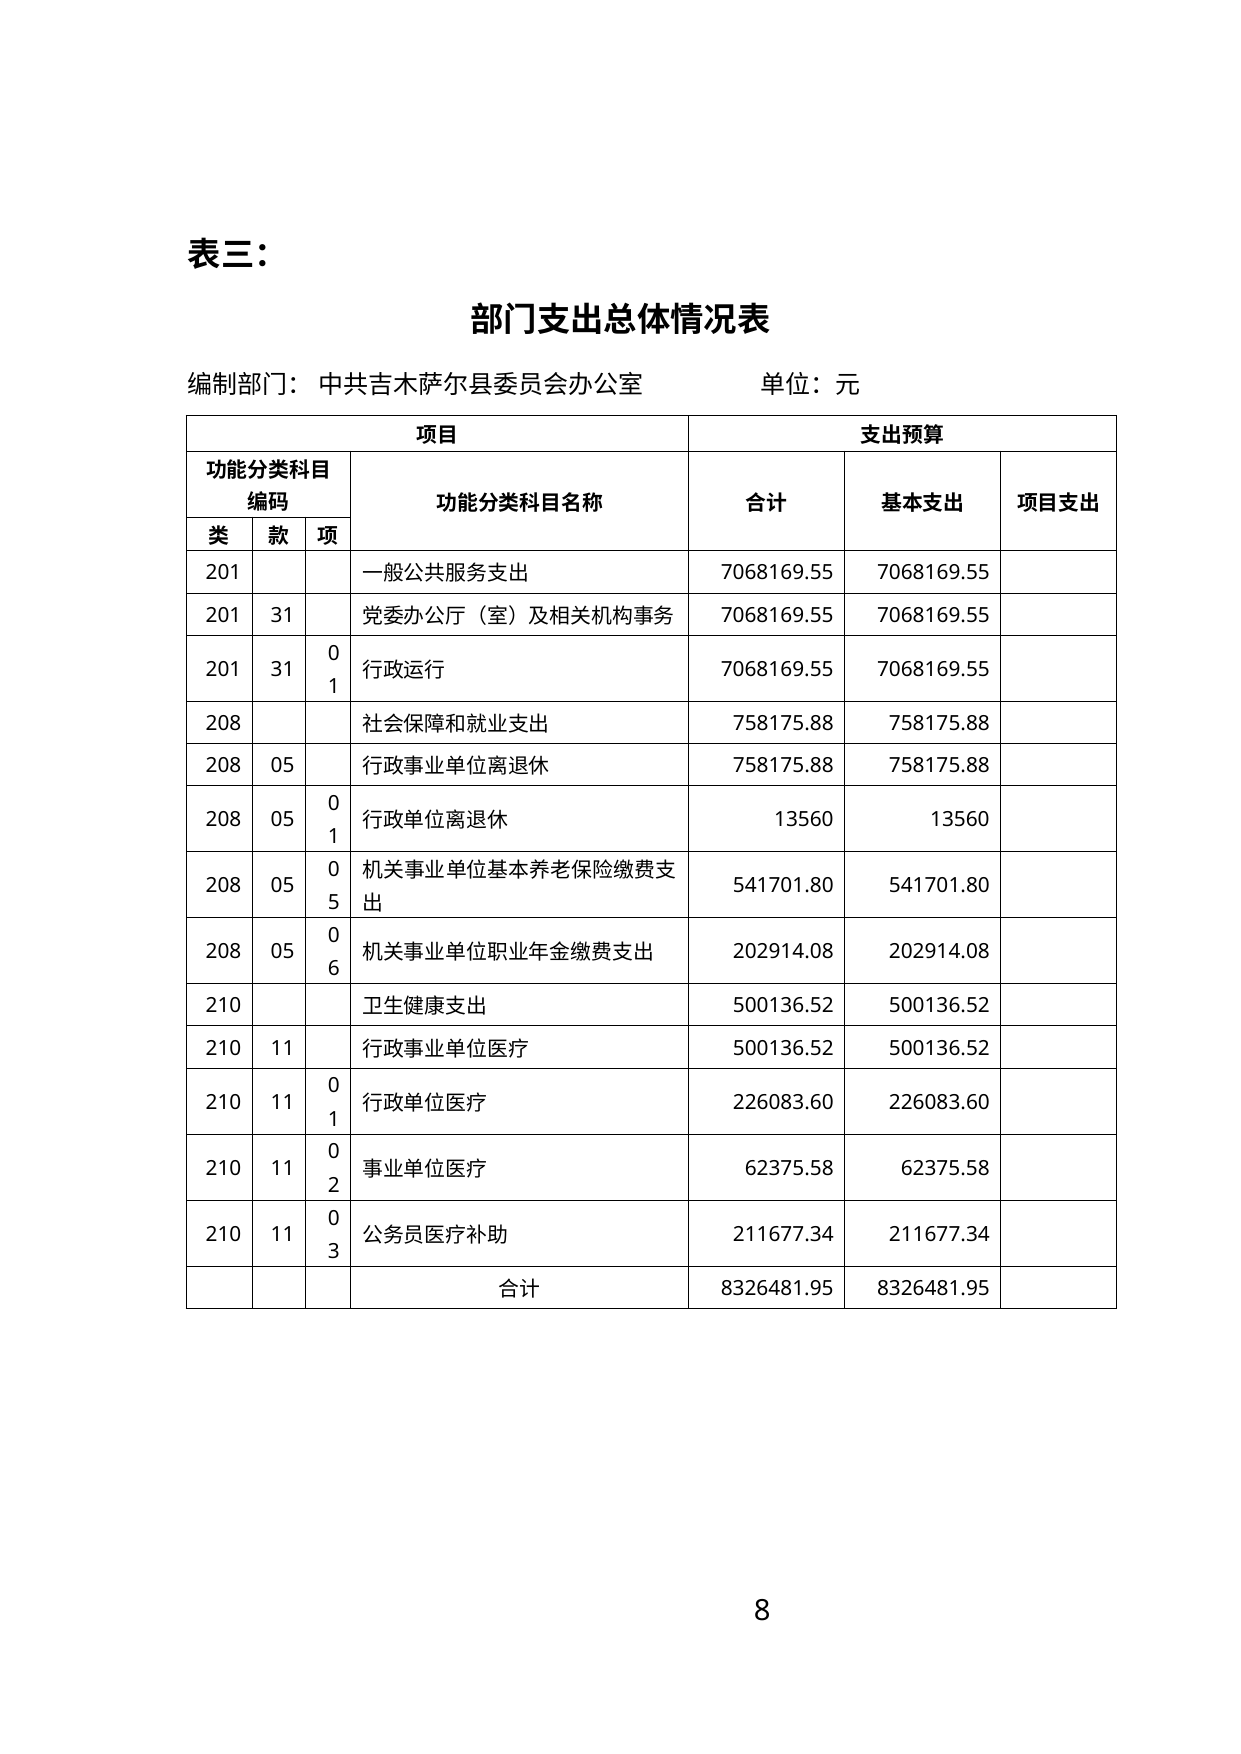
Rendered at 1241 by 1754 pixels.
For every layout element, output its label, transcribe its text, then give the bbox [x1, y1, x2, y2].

table_cell 202914.08 [845, 918, 1000, 983]
table_cell 13560 [845, 786, 1000, 851]
table_cell 500136.52 [845, 984, 1000, 1025]
table_cell 功能分类科目编码 [187, 452, 350, 517]
table_cell 机关事业单位职业年金缴费支出 [351, 918, 688, 983]
table_cell 541701.80 [845, 852, 1000, 917]
table_cell [306, 551, 350, 592]
table_cell 05 [253, 786, 305, 851]
table_cell 一般公共服务支出 [351, 551, 688, 592]
table_cell 公务员医疗补助 [351, 1201, 688, 1266]
text 部门支出总体情况表 [187, 285, 1053, 350]
table_cell 500136.52 [689, 984, 844, 1025]
table_cell [306, 594, 350, 634]
table_cell [306, 744, 350, 785]
table_cell [1001, 636, 1116, 701]
table_cell [1001, 1026, 1116, 1067]
table_cell 210 [187, 1069, 252, 1133]
table_cell 05 [253, 918, 305, 983]
table_cell 210 [187, 1135, 252, 1199]
table_cell 210 [187, 1201, 252, 1266]
table_cell 卫生健康支出 [351, 984, 688, 1025]
table_cell 行政单位医疗 [351, 1069, 688, 1133]
table_cell 208 [187, 744, 252, 785]
table_cell 05 [253, 852, 305, 917]
table_cell 202914.08 [689, 918, 844, 983]
table_cell 行政事业单位离退休 [351, 744, 688, 785]
table_cell [1001, 852, 1116, 917]
table_cell 226083.60 [845, 1069, 1000, 1133]
table_cell 行政运行 [351, 636, 688, 701]
table_cell [1001, 702, 1116, 743]
table_cell 项目支出 [1001, 452, 1116, 550]
table_cell 机关事业单位基本养老保险缴费支出 [351, 852, 688, 917]
table_cell 201 [187, 594, 252, 634]
table_cell 500136.52 [845, 1026, 1000, 1067]
table_cell [306, 1026, 350, 1067]
table_cell 541701.80 [689, 852, 844, 917]
table_cell 02 [306, 1135, 350, 1199]
table_cell 03 [306, 1201, 350, 1266]
table_cell 201 [187, 636, 252, 701]
table_cell 事业单位医疗 [351, 1135, 688, 1199]
table_cell 11 [253, 1201, 305, 1266]
text 编制部门： 中共吉木萨尔县委员会办公室 单位：元 [187, 350, 1053, 415]
table_header 项目 [187, 416, 688, 451]
table_cell 7068169.55 [845, 594, 1000, 634]
table_cell 201 [187, 551, 252, 592]
table_cell [253, 551, 305, 592]
table_cell 合计 [351, 1267, 688, 1308]
table_cell 11 [253, 1069, 305, 1133]
table_cell [1001, 594, 1116, 634]
table_cell 01 [306, 786, 350, 851]
table_cell [253, 984, 305, 1025]
table_cell 210 [187, 984, 252, 1025]
table_cell 党委办公厅（室）及相关机构事务 [351, 594, 688, 634]
table_cell 211677.34 [845, 1201, 1000, 1266]
table_cell 8326481.95 [689, 1267, 844, 1308]
table_cell 31 [253, 636, 305, 701]
table_cell 06 [306, 918, 350, 983]
table_cell [306, 702, 350, 743]
table_cell 基本支出 [845, 452, 1000, 550]
table_cell 项 [306, 518, 350, 550]
table_cell 01 [306, 1069, 350, 1133]
table_cell 7068169.55 [689, 636, 844, 701]
table_cell 500136.52 [689, 1026, 844, 1067]
table_cell 05 [306, 852, 350, 917]
table_cell 211677.34 [689, 1201, 844, 1266]
table_cell 13560 [689, 786, 844, 851]
table_cell [187, 1267, 252, 1308]
table_cell 62375.58 [689, 1135, 844, 1199]
table_cell 758175.88 [845, 744, 1000, 785]
table_cell [253, 1267, 305, 1308]
table_cell 11 [253, 1135, 305, 1199]
table_cell 05 [253, 744, 305, 785]
table_cell 11 [253, 1026, 305, 1067]
table_cell 01 [306, 636, 350, 701]
table_cell [306, 1267, 350, 1308]
table_cell [1001, 984, 1116, 1025]
table_cell 行政单位离退休 [351, 786, 688, 851]
table_cell 7068169.55 [689, 594, 844, 634]
table_cell [1001, 551, 1116, 592]
table_cell 合计 [689, 452, 844, 550]
table_cell 类 [187, 518, 252, 550]
table_cell 功能分类科目名称 [351, 452, 688, 550]
table_cell 758175.88 [689, 744, 844, 785]
table_cell 31 [253, 594, 305, 634]
table_cell 208 [187, 852, 252, 917]
table_cell 226083.60 [689, 1069, 844, 1133]
table_cell 208 [187, 918, 252, 983]
table_cell 行政事业单位医疗 [351, 1026, 688, 1067]
table_cell [253, 702, 305, 743]
table_cell [1001, 918, 1116, 983]
table_cell [1001, 1267, 1116, 1308]
table_cell 210 [187, 1026, 252, 1067]
table_cell 7068169.55 [689, 551, 844, 592]
table_cell [1001, 786, 1116, 851]
table_cell [1001, 1201, 1116, 1266]
table_header 支出预算 [689, 416, 1116, 451]
table_cell 208 [187, 702, 252, 743]
table_cell 758175.88 [689, 702, 844, 743]
table_cell [1001, 1135, 1116, 1199]
table_cell [1001, 744, 1116, 785]
table_cell 款 [253, 518, 305, 550]
table_cell 7068169.55 [845, 636, 1000, 701]
table_cell 8326481.95 [845, 1267, 1000, 1308]
table_cell [306, 984, 350, 1025]
text 表三： [187, 220, 1053, 285]
table_cell 758175.88 [845, 702, 1000, 743]
table_cell 7068169.55 [845, 551, 1000, 592]
table_cell 社会保障和就业支出 [351, 702, 688, 743]
table_cell [1001, 1069, 1116, 1133]
table_cell 208 [187, 786, 252, 851]
table_cell 62375.58 [845, 1135, 1000, 1199]
